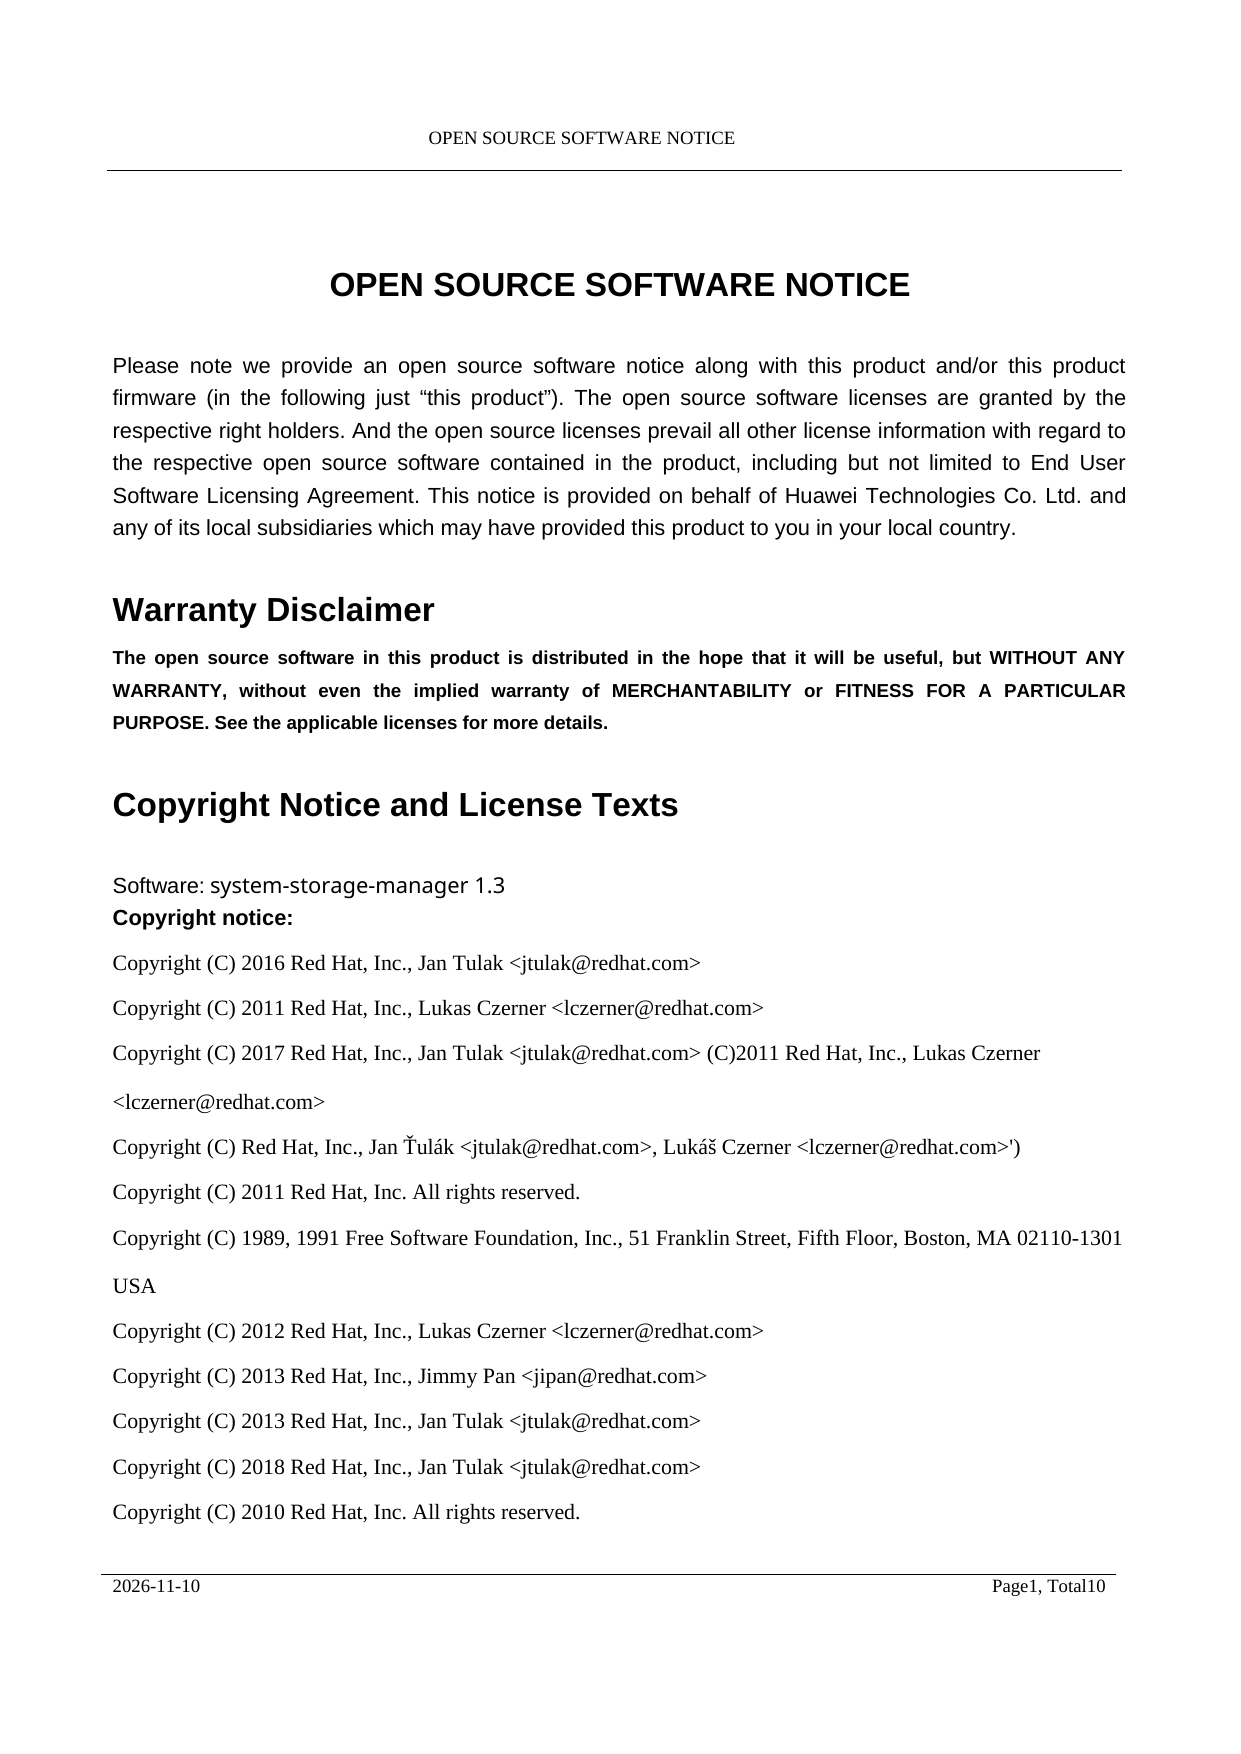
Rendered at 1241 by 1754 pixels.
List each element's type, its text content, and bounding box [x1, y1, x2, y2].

text Copyright Notice and License Texts [112, 771, 1128, 836]
text Copyright notice: [112, 901, 1128, 934]
text Copyright (C) 2017 Red Hat, Inc., Jan Tulak <jtulak@redhat.com> (C)2011 Red Hat, Inc., Lukas Czerner <lczerner@redhat.com> [112, 1037, 1128, 1118]
text The open source software in this product is distributed in the hope that it will be useful, but WITHOUT ANY WARRANTY, without even the implied warranty of MERCHANTABILITY or FITNESS FOR A PARTICULAR PURPOSE. See the applicable licenses for more details. [112, 641, 1128, 739]
text OPEN SOURCE SOFTWARE NOTICE [112, 251, 1128, 316]
text Copyright (C) 2018 Red Hat, Inc., Jan Tulak <jtulak@redhat.com> [112, 1450, 1128, 1482]
text Copyright (C) 2016 Red Hat, Inc., Jan Tulak <jtulak@redhat.com> [112, 947, 1128, 979]
text Copyright (C) 2012 Red Hat, Inc., Lukas Czerner <lczerner@redhat.com> [112, 1315, 1128, 1347]
text Copyright (C) 1989, 1991 Free Software Foundation, Inc., 51 Franklin Street, Fifth Floor, Boston, MA 02110-1301 USA [112, 1221, 1128, 1302]
text Software: system-storage-manager 1.3 [112, 869, 1128, 901]
text Copyright (C) 2013 Red Hat, Inc., Jan Tulak <jtulak@redhat.com> [112, 1405, 1128, 1437]
text Please note we provide an open source software notice along with this product and/or this product firmware (in the following just “this product”). The open source software licenses are granted by the respective right holders. And the open source licenses prevail all other license information with regard to the respective open source software contained in the product, including but not limited to End User Software Licensing Agreement. This notice is provided on behalf of Huawei Technologies Co. Ltd. and any of its local subsidiaries which may have provided this product to you in your local country. [112, 349, 1128, 544]
text Copyright (C) 2011 Red Hat, Inc., Lukas Czerner <lczerner@redhat.com> [112, 992, 1128, 1024]
text Copyright (C) 2011 Red Hat, Inc. All rights reserved. [112, 1176, 1128, 1208]
text Copyright (C) Red Hat, Inc., Jan Ťulák <jtulak@redhat.com>, Lukáš Czerner <lczerner@redhat.com>') [112, 1131, 1128, 1163]
text Warranty Disclaimer [112, 576, 1128, 641]
text Copyright (C) 2013 Red Hat, Inc., Jimmy Pan <jipan@redhat.com> [112, 1360, 1128, 1392]
text Copyright (C) 2010 Red Hat, Inc. All rights reserved. [112, 1495, 1128, 1528]
